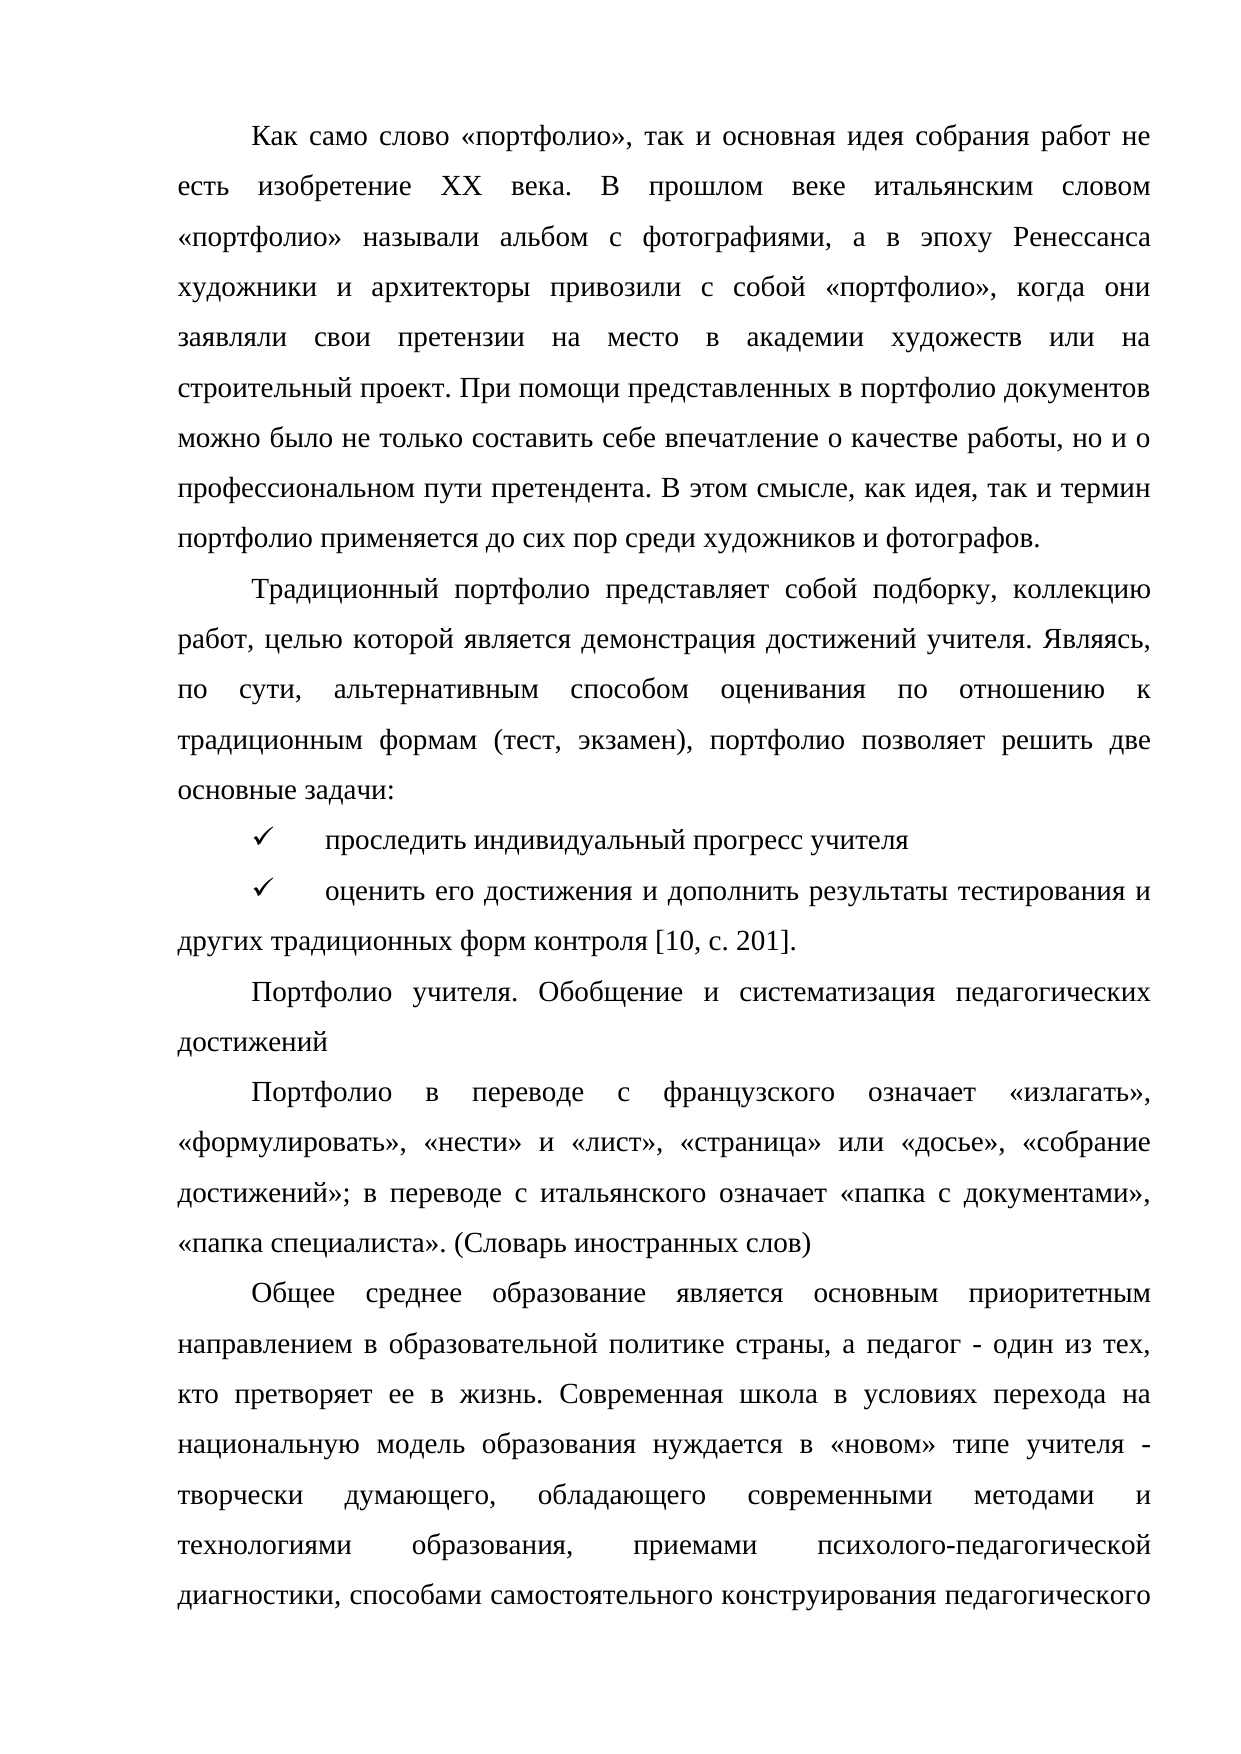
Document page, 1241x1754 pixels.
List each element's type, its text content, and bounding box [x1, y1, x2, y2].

text Портфолио в переводе с французского означает «излагать», «формулировать», «нести» и «лист», «страница» или «досье», «собрание достижений»; в переводе с итальянского означает «папка с документами», «папка специалиста». (Словарь иностранных слов) [177, 1074, 1152, 1259]
text Портфолио учителя. Обобщение и систематизация педагогических достижений [177, 974, 1152, 1057]
list оценить его достижения и дополнить результаты тестирования и других традиционных форм контроля [10, с. 201]. [177, 873, 1152, 957]
text Как само слово «портфолио», так и основная идея собрания работ не есть изобретение XX века. В прошлом веке итальянским словом «портфолио» называли альбом с фотографиями, а в эпоху Ренессанса художники и архитекторы привозили с собой «портфолио», когда они заявляли свои претензии на место в академии художеств или на строительный проект. При помощи представленных в портфолио документов можно было не только составить себе впечатление о качестве работы, но и о профессиональном пути претендента. В этом смысле, как идея, так и термин портфолио применяется до сих пор среди художников и фотографов. [177, 118, 1152, 554]
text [177, 1276, 1152, 1611]
text Традиционный портфолио представляет собой подборку, коллекцию работ, целью которой является демонстрация достижений учителя. Являясь, по сути, альтернативным способом оценивания по отношению к традиционным формам (тест, экзамен), портфолио позволяет решить две основные задачи: [177, 571, 1152, 806]
list проследить индивидуальный прогресс учителя [177, 822, 1152, 856]
